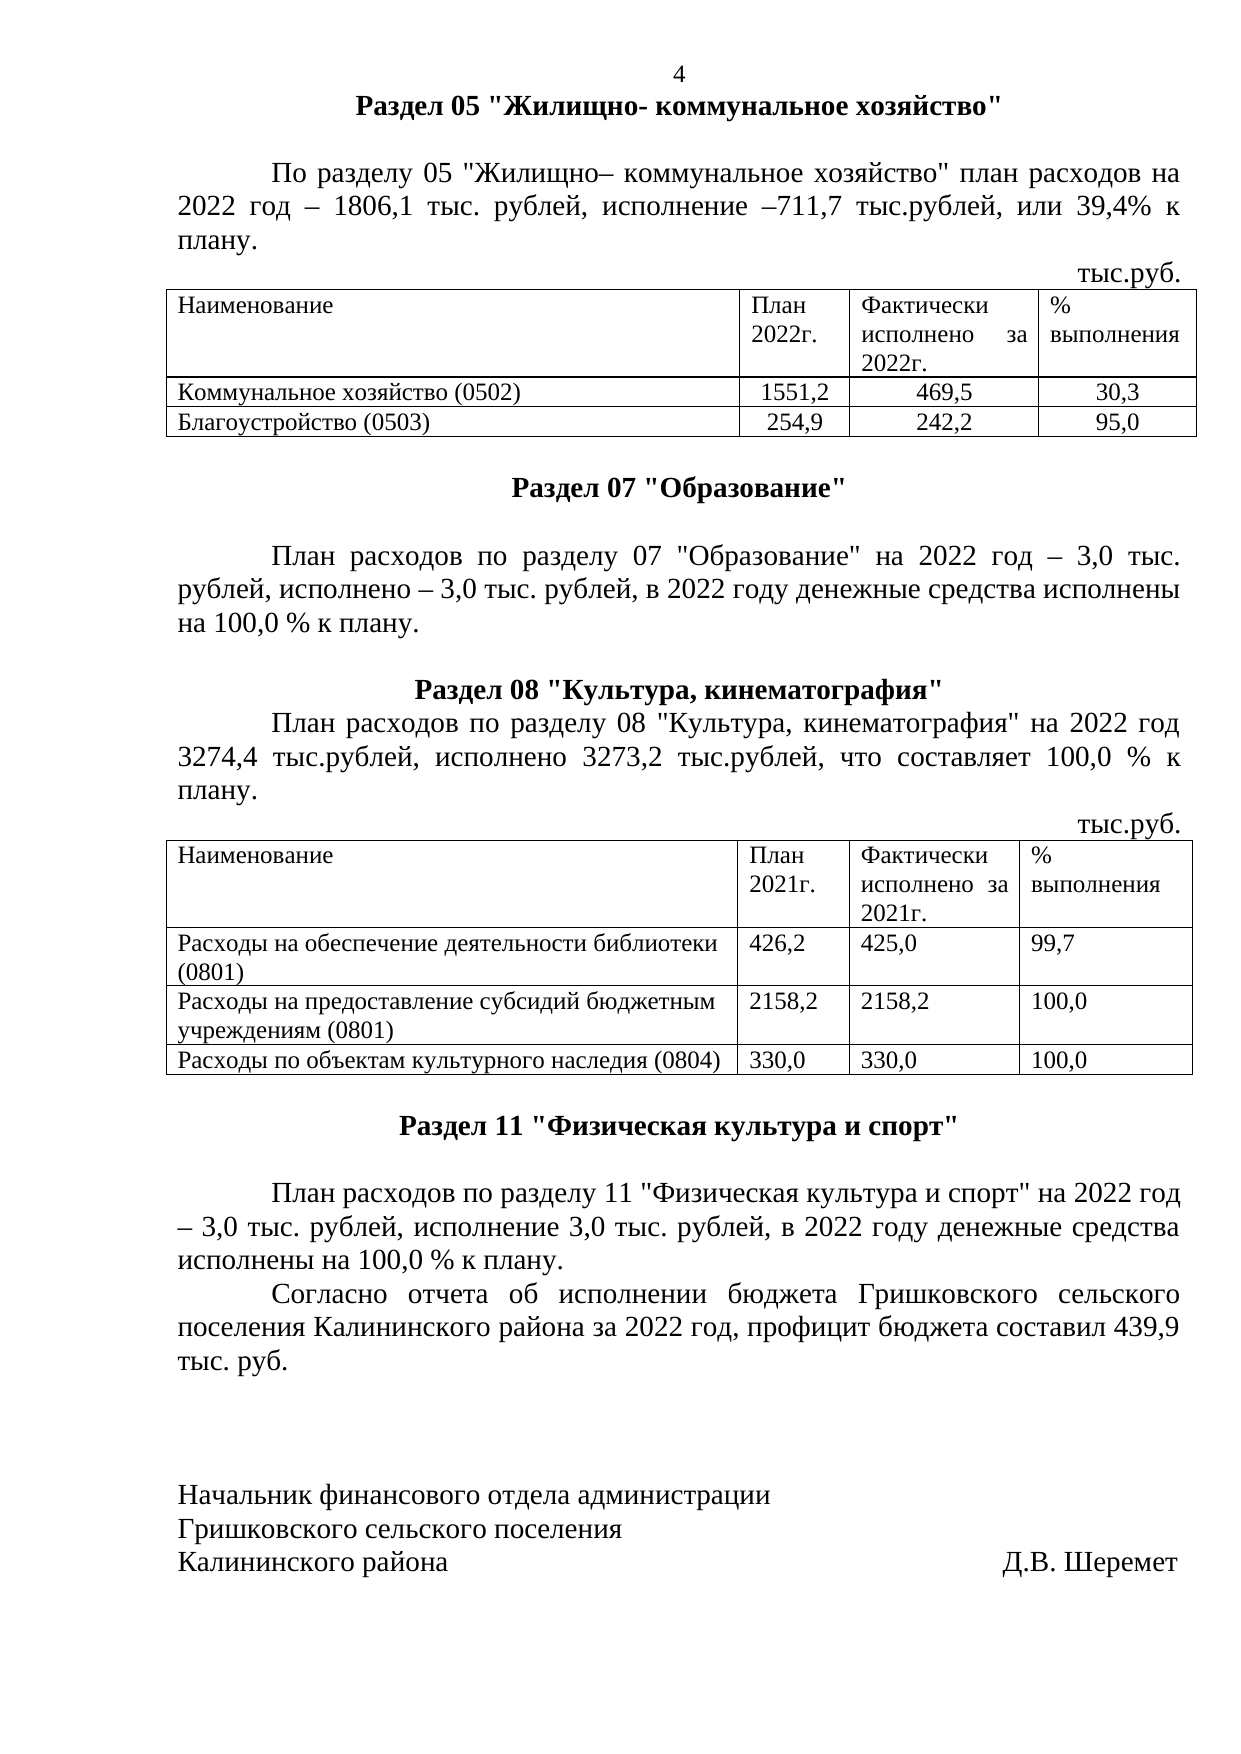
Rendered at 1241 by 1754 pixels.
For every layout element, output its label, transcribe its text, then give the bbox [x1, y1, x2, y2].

table_header Фактически исполнено за 2021г. [850, 841, 1019, 927]
table_cell 99,7 [1020, 928, 1192, 985]
table_header План 2022г. [740, 290, 849, 376]
table_cell 2158,2 [850, 986, 1019, 1044]
table_header Наименование [167, 841, 737, 927]
text тыс.руб. [177, 256, 1181, 289]
table_cell 95,0 [1039, 407, 1196, 436]
table_cell 1551,2 [740, 378, 849, 406]
table_cell 330,0 [738, 1045, 849, 1074]
text План расходов по разделу 08 "Культура, кинематография" на 2022 год 3274,4 тыс.рублей, исполнено 3273,2 тыс.рублей, что составляет 100,0 % к плану. [177, 705, 1181, 806]
table_cell 2158,2 [738, 986, 849, 1044]
text Гришковского сельского поселения [177, 1511, 1181, 1544]
text Раздел 11 "Физическая культура и спорт" [177, 1108, 1181, 1142]
text По разделу 05 "Жилищно– коммунальное хозяйство" план расходов на 2022 год – 1806,1 тыс. рублей, исполнение –711,7 тыс.рублей, или 39,4% к плану. [177, 155, 1181, 256]
text тыс.руб. [177, 806, 1181, 839]
text План расходов по разделу 11 "Физическая культура и спорт" на 2022 год – 3,0 тыс. рублей, исполнение 3,0 тыс. рублей, в 2022 году денежные средства исполнены на 100,0 % к плану. [177, 1175, 1181, 1276]
text План расходов по разделу 07 "Образование" на 2022 год – 3,0 тыс. рублей, исполнено – 3,0 тыс. рублей, в 2022 году денежные средства исполнены на 100,0 % к плану. [177, 538, 1181, 638]
table_cell 426,2 [738, 928, 849, 985]
text Раздел 07 "Образование" [177, 471, 1181, 504]
table_cell Расходы по объектам культурного наследия (0804) [167, 1045, 737, 1074]
text Раздел 08 "Культура, кинематография" [177, 672, 1181, 705]
table_cell Расходы на обеспечение деятельности библиотеки (0801) [167, 928, 737, 985]
table_cell Расходы на предоставление субсидий бюджетным учреждениям (0801) [167, 986, 737, 1044]
table_cell Коммунальное хозяйство (0502) [167, 378, 739, 406]
table_cell 100,0 [1020, 1045, 1192, 1074]
text Калининского района Д.В. Шеремет [177, 1544, 1181, 1578]
table_header План 2021г. [738, 841, 849, 927]
table_cell 254,9 [740, 407, 849, 436]
text Раздел 05 "Жилищно- коммунальное хозяйство" [177, 88, 1181, 121]
text 4 [177, 59, 1181, 88]
table_header % выполнения [1020, 841, 1192, 927]
text Согласно отчета об исполнении бюджета Гришковского сельского поселения Калининского района за 2022 год, профицит бюджета составил 439,9 тыс. руб. [177, 1276, 1181, 1377]
table_cell 100,0 [1020, 986, 1192, 1044]
text Начальник финансового отдела администрации [177, 1477, 1181, 1511]
table_cell Благоустройство (0503) [167, 407, 739, 436]
table_cell 330,0 [850, 1045, 1019, 1074]
table_cell 425,0 [850, 928, 1019, 985]
table_cell 469,5 [850, 378, 1038, 406]
table_cell 242,2 [850, 407, 1038, 436]
table_header % выполнения [1039, 290, 1196, 376]
table_header Наименование [167, 290, 739, 376]
table_cell 30,3 [1039, 378, 1196, 406]
table_header Фактически исполнено за 2022г. [850, 290, 1038, 376]
